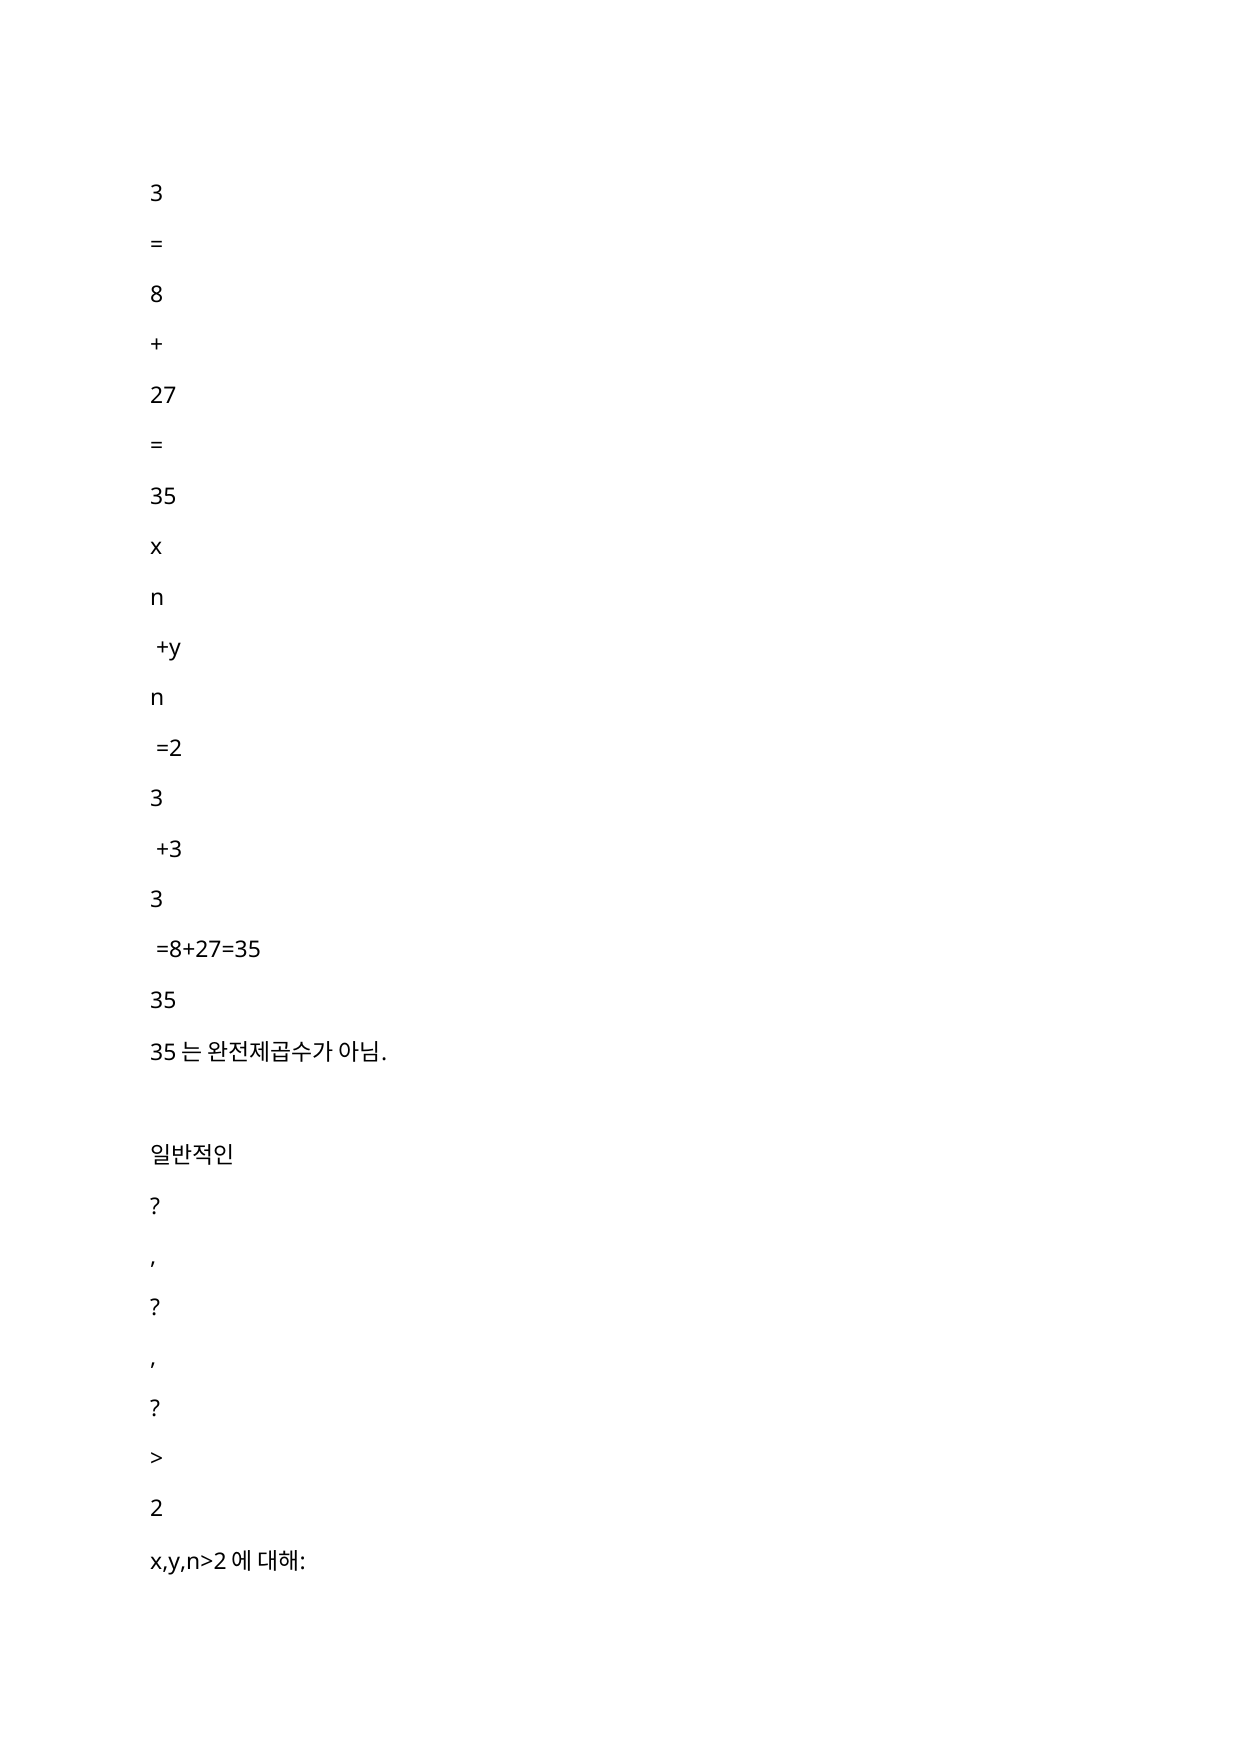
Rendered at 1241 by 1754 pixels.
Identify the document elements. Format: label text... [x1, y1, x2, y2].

text = [150, 228, 1090, 259]
text n [150, 681, 1090, 713]
text 35 [150, 480, 1090, 511]
text 3 [150, 177, 1090, 208]
text + [150, 328, 1090, 360]
text > [150, 1442, 1090, 1473]
text x,y,n>2에 대해: [150, 1543, 1090, 1576]
text x [150, 530, 1090, 561]
text =8+27=35 [150, 933, 1090, 965]
text 3 [150, 883, 1090, 914]
text 일반적인 [150, 1137, 1090, 1171]
text , [150, 1341, 1090, 1372]
text 35 [150, 984, 1090, 1015]
text ? [150, 1291, 1090, 1322]
text +3 [150, 833, 1090, 864]
text 35는 완전제곱수가 아님. [150, 1034, 1090, 1068]
text n [150, 581, 1090, 612]
text 2 [150, 1492, 1090, 1523]
text , [150, 1240, 1090, 1271]
text = [150, 429, 1090, 461]
text =2 [150, 732, 1090, 763]
text 8 [150, 278, 1090, 309]
text 27 [150, 379, 1090, 410]
text +y [150, 631, 1090, 662]
text 3 [150, 782, 1090, 813]
text ? [150, 1190, 1090, 1221]
text ? [150, 1391, 1090, 1423]
